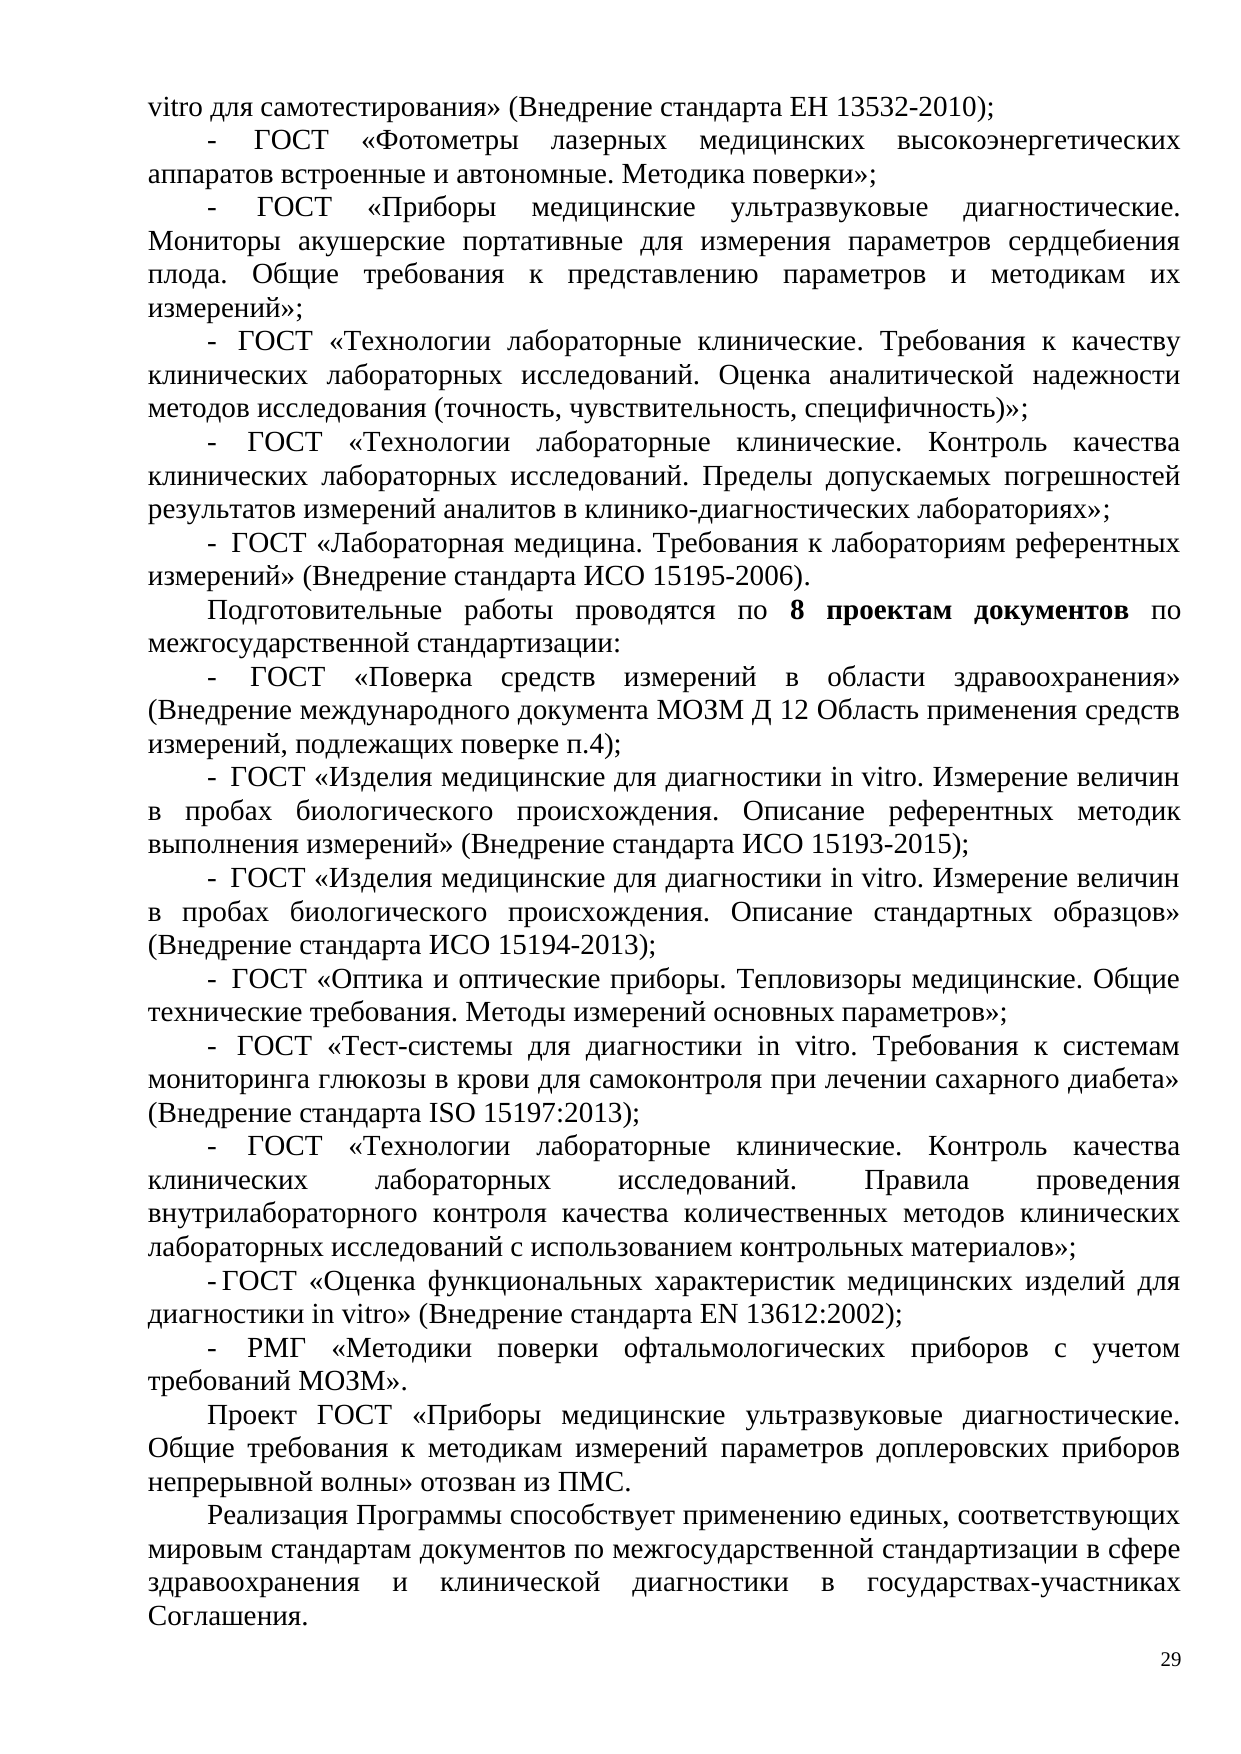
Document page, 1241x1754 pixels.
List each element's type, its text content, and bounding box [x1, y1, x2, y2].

list ГОСТ «Изделия медицинские для диагностики in vitro. Измерение величин в пробах биологического происхождения. Описание референтных методик выполнения измерений» (Внедрение стандарта ИСО 15193-2015); [148, 759, 1181, 860]
list ГОСТ «Технологии лабораторные клинические. Контроль качества клинических лабораторных исследований. Правила проведения внутрилабораторного контроля качества количественных методов клинических лабораторных исследований с использованием контрольных материалов»; [148, 1128, 1181, 1263]
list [148, 89, 1181, 122]
list ГОСТ «Лабораторная медицина. Требования к лабораториям референтных измерений» (Внедрение стандарта ИСО 15195-2006). [148, 525, 1181, 592]
list ГОСТ «Оценка функциональных характеристик медицинских изделий для диагностики in vitro» (Внедрение стандарта EN 13612:2002); [148, 1263, 1181, 1330]
list ГОСТ «Фотометры лазерных медицинских высокоэнергетических аппаратов встроенные и автономные. Методика поверки»; [148, 122, 1181, 189]
list ГОСТ «Поверка средств измерений в области здравоохранения» (Внедрение международного документа МОЗМ Д 12 Область применения средств измерений, подлежащих поверке п.4); [148, 659, 1181, 759]
list ГОСТ «Тест-системы для диагностики in vitro. Требования к системам мониторинга глюкозы в крови для самоконтроля при лечении сахарного диабета» (Внедрение стандарта ISO 15197:2013); [148, 1028, 1181, 1128]
list ГОСТ «Оптика и оптические приборы. Тепловизоры медицинские. Общие технические требования. Методы измерений основных параметров»; [148, 961, 1181, 1028]
list ГОСТ «Изделия медицинские для диагностики in vitro. Измерение величин в пробах биологического происхождения. Описание стандартных образцов» (Внедрение стандарта ИСО 15194-2013); [148, 860, 1181, 961]
list Проект ГОСТ «Приборы медицинские ультразвуковые диагностические. Общие требования к методикам измерений параметров доплеровских приборов непрерывной волны» отозван из ПМС. [148, 1397, 1181, 1497]
list ГОСТ «Технологии лабораторные клинические. Контроль качества клинических лабораторных исследований. Пределы допускаемых погрешностей результатов измерений аналитов в клинико-диагностических лабораториях»; [148, 424, 1181, 525]
text Подготовительные работы проводятся по 8 проектам документов по межгосударственной стандартизации: [148, 592, 1181, 659]
list ГОСТ «Приборы медицинские ультразвуковые диагностические. Мониторы акушерские портативные для измерения параметров сердцебиения плода. Общие требования к представлению параметров и методикам их измерений»; [148, 189, 1181, 323]
list РМГ «Методики поверки офтальмологических приборов с учетом требований МОЗМ». [148, 1330, 1181, 1397]
list Реализация Программы способствует применению единых, соответствующих мировым стандартам документов по межгосударственной стандартизации в сфере здравоохранения и клинической диагностики в государствах-участниках Соглашения. [148, 1497, 1181, 1632]
list ГОСТ «Технологии лабораторные клинические. Требования к качеству клинических лабораторных исследований. Оценка аналитической надежности методов исследования (точность, чувствительность, специфичность)»; [148, 323, 1181, 424]
